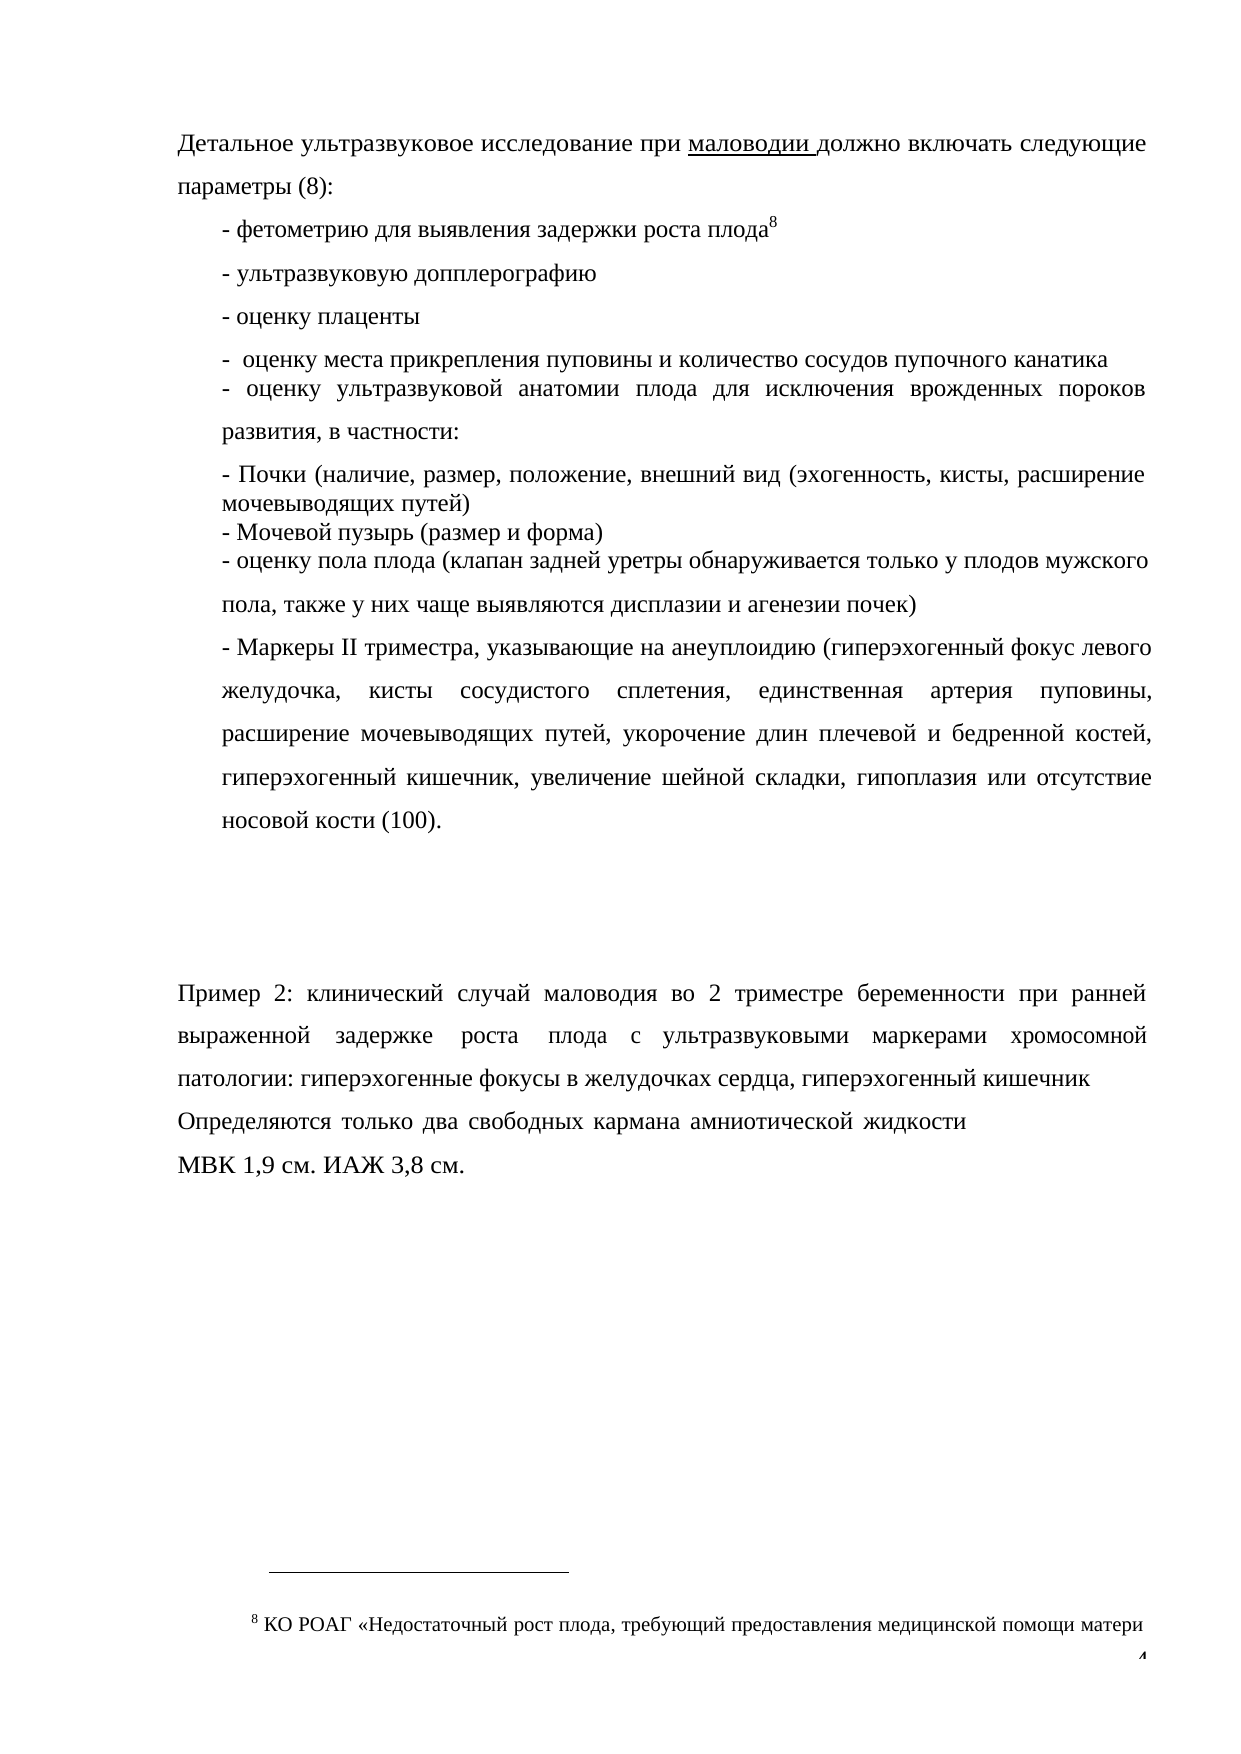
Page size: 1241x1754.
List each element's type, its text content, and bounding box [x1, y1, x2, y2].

list оценку пола плода (клапан задней уретры обнаруживается только у плодов мужского пола, также у них чаще выявляются дисплазии и агенезии почек) [222, 546, 1152, 617]
text МВК 1,9 см. ИАЖ 3,8 см. [177, 1150, 1163, 1179]
list оценку плаценты [222, 301, 1163, 330]
list Почки (наличие, размер, положение, внешний вид (эхогенность, кисты, расширение мочевыводящих путей) [222, 459, 1152, 517]
text Детальное ультразвуковое исследование при маловодии должно включать следующие параметры (8): [177, 128, 1152, 200]
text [177, 1610, 1152, 1636]
list Маркеры II триместра, указывающие на анеуплоидию (гиперэхогенный фокус левого желудочка, кисты сосудистого сплетения, единственная артерия пуповины, расширение мочевыводящих путей, укорочение длин плечевой и бедренной костей, гиперэхогенный кишечник, увеличение шейной складки, гипоплазия или отсутствие носовой кости (100). [222, 632, 1152, 833]
list оценку ультразвуковой анатомии плода для исключения врожденных пороков развития, в частности: [222, 373, 1152, 445]
list фетометрию для выявления задержки роста плода8 [222, 214, 1163, 243]
list Мочевой пузырь (размер и форма) [222, 517, 1163, 546]
list оценку места прикрепления пуповины и количество сосудов пупочного канатика [222, 344, 1163, 373]
list ультразвуковую допплерографию [222, 258, 1163, 287]
text Пример 2: клинический случай маловодия во 2 триместре беременности при ранней выраженной задержке роста плода с ультразвуковыми маркерами хромосомной патологии: гиперэхогенные фокусы в желудочках сердца, гиперэхогенный кишечник Определяются только два свободных кармана амниотической жидкости [177, 978, 1152, 1135]
